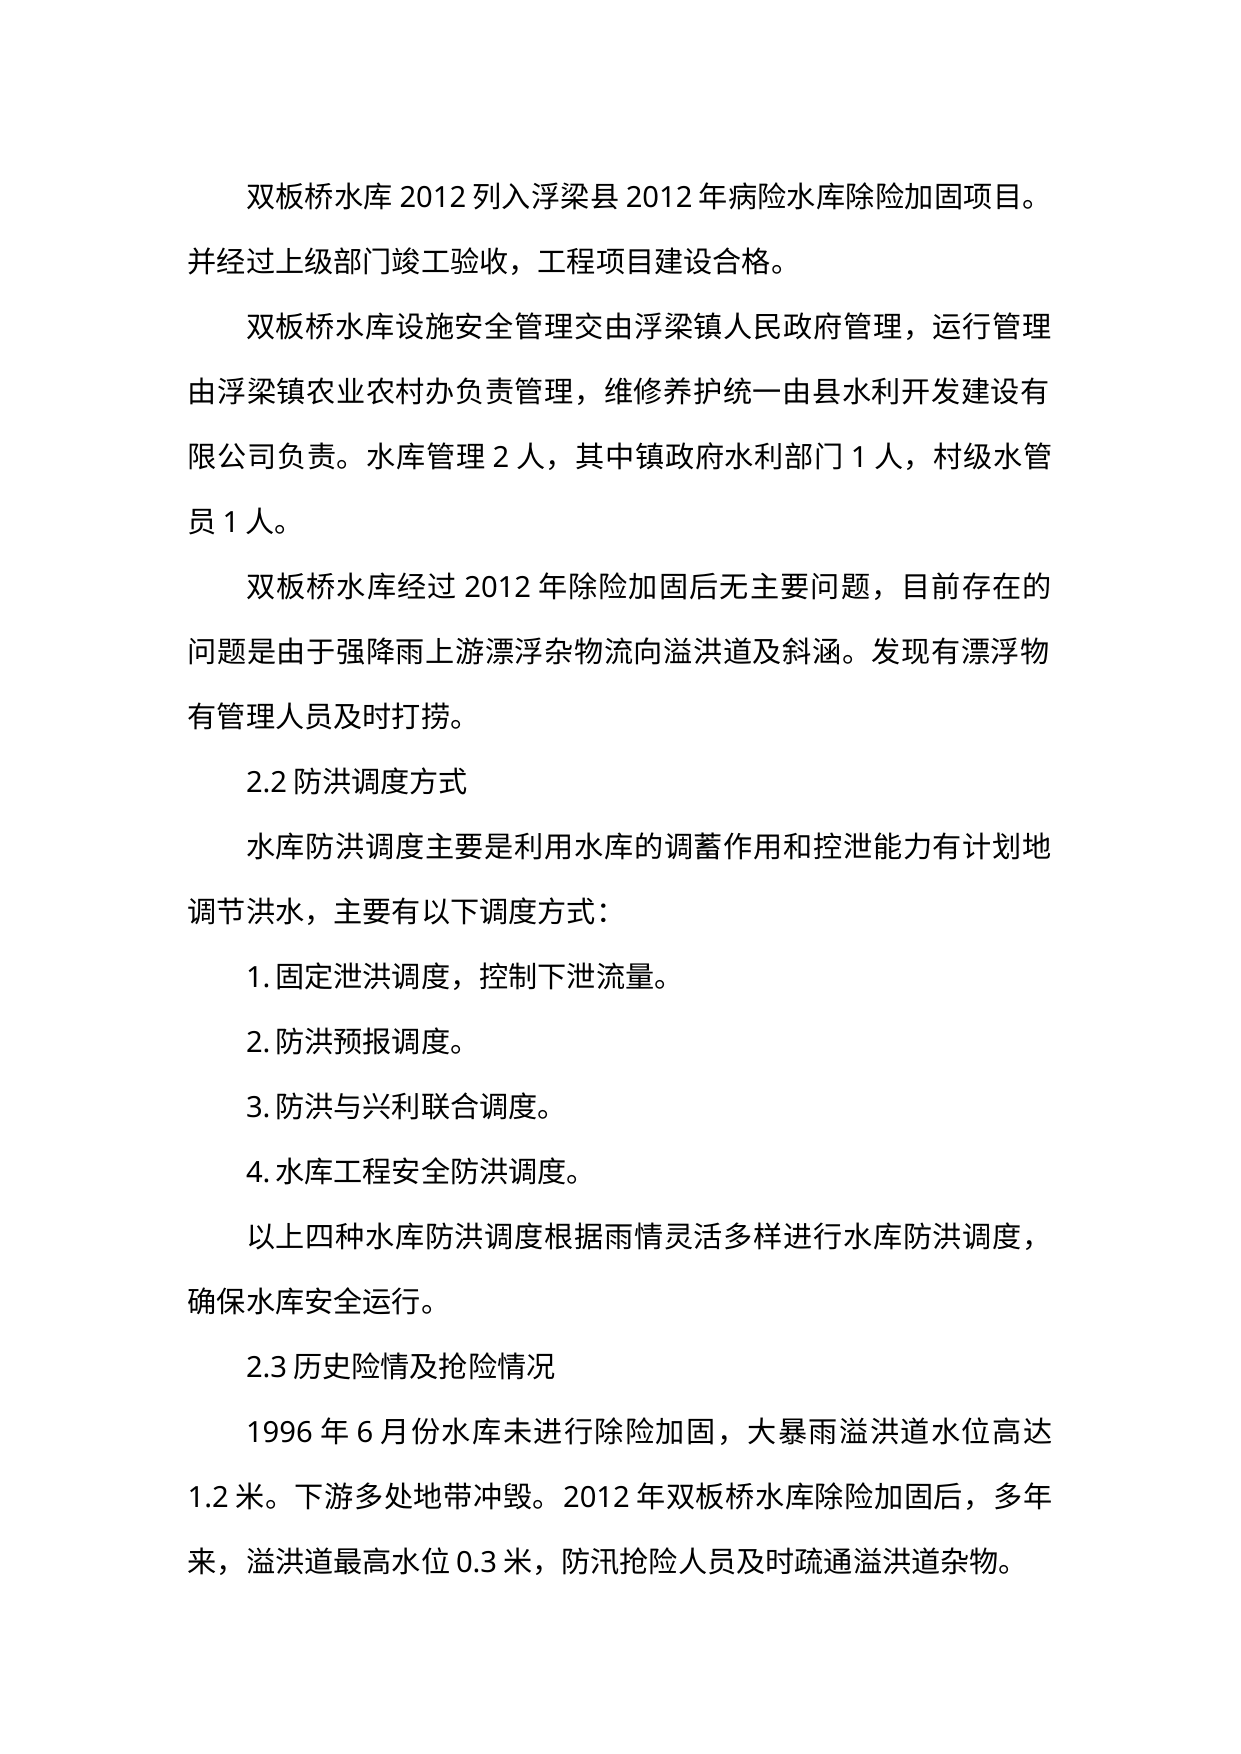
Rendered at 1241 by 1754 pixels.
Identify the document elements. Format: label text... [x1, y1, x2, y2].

list 水库工程安全防洪调度。 [187, 1137, 1053, 1202]
list 1996年6月份水库未进行除险加固，大暴雨溢洪道水位高达1.2米。下游多处地带冲毁。2012年双板桥水库除险加固后，多年来，溢洪道最高水位0.3米，防汛抢险人员及时疏通溢洪道杂物。 [187, 1397, 1053, 1592]
list 以上四种水库防洪调度根据雨情灵活多样进行水库防洪调度，确保水库安全运行。 [187, 1202, 1053, 1332]
list 水库防洪调度主要是利用水库的调蓄作用和控泄能力有计划地调节洪水，主要有以下调度方式： [187, 812, 1053, 942]
list 2.2防洪调度方式 [187, 747, 1053, 812]
list 双板桥水库设施安全管理交由浮梁镇人民政府管理，运行管理由浮梁镇农业农村办负责管理，维修养护统一由县水利开发建设有限公司负责。水库管理2人，其中镇政府水利部门1人，村级水管员1人。 [187, 292, 1053, 552]
list 2.3历史险情及抢险情况 [187, 1332, 1053, 1397]
list 固定泄洪调度，控制下泄流量。 [187, 942, 1053, 1007]
list 双板桥水库经过2012年除险加固后无主要问题，目前存在的问题是由于强降雨上游漂浮杂物流向溢洪道及斜涵。发现有漂浮物有管理人员及时打捞。 [187, 552, 1053, 747]
list 双板桥水库2012列入浮梁县2012年病险水库除险加固项目。并经过上级部门竣工验收，工程项目建设合格。 [187, 162, 1053, 292]
list 防洪与兴利联合调度。 [187, 1072, 1053, 1137]
list 防洪预报调度。 [187, 1007, 1053, 1072]
